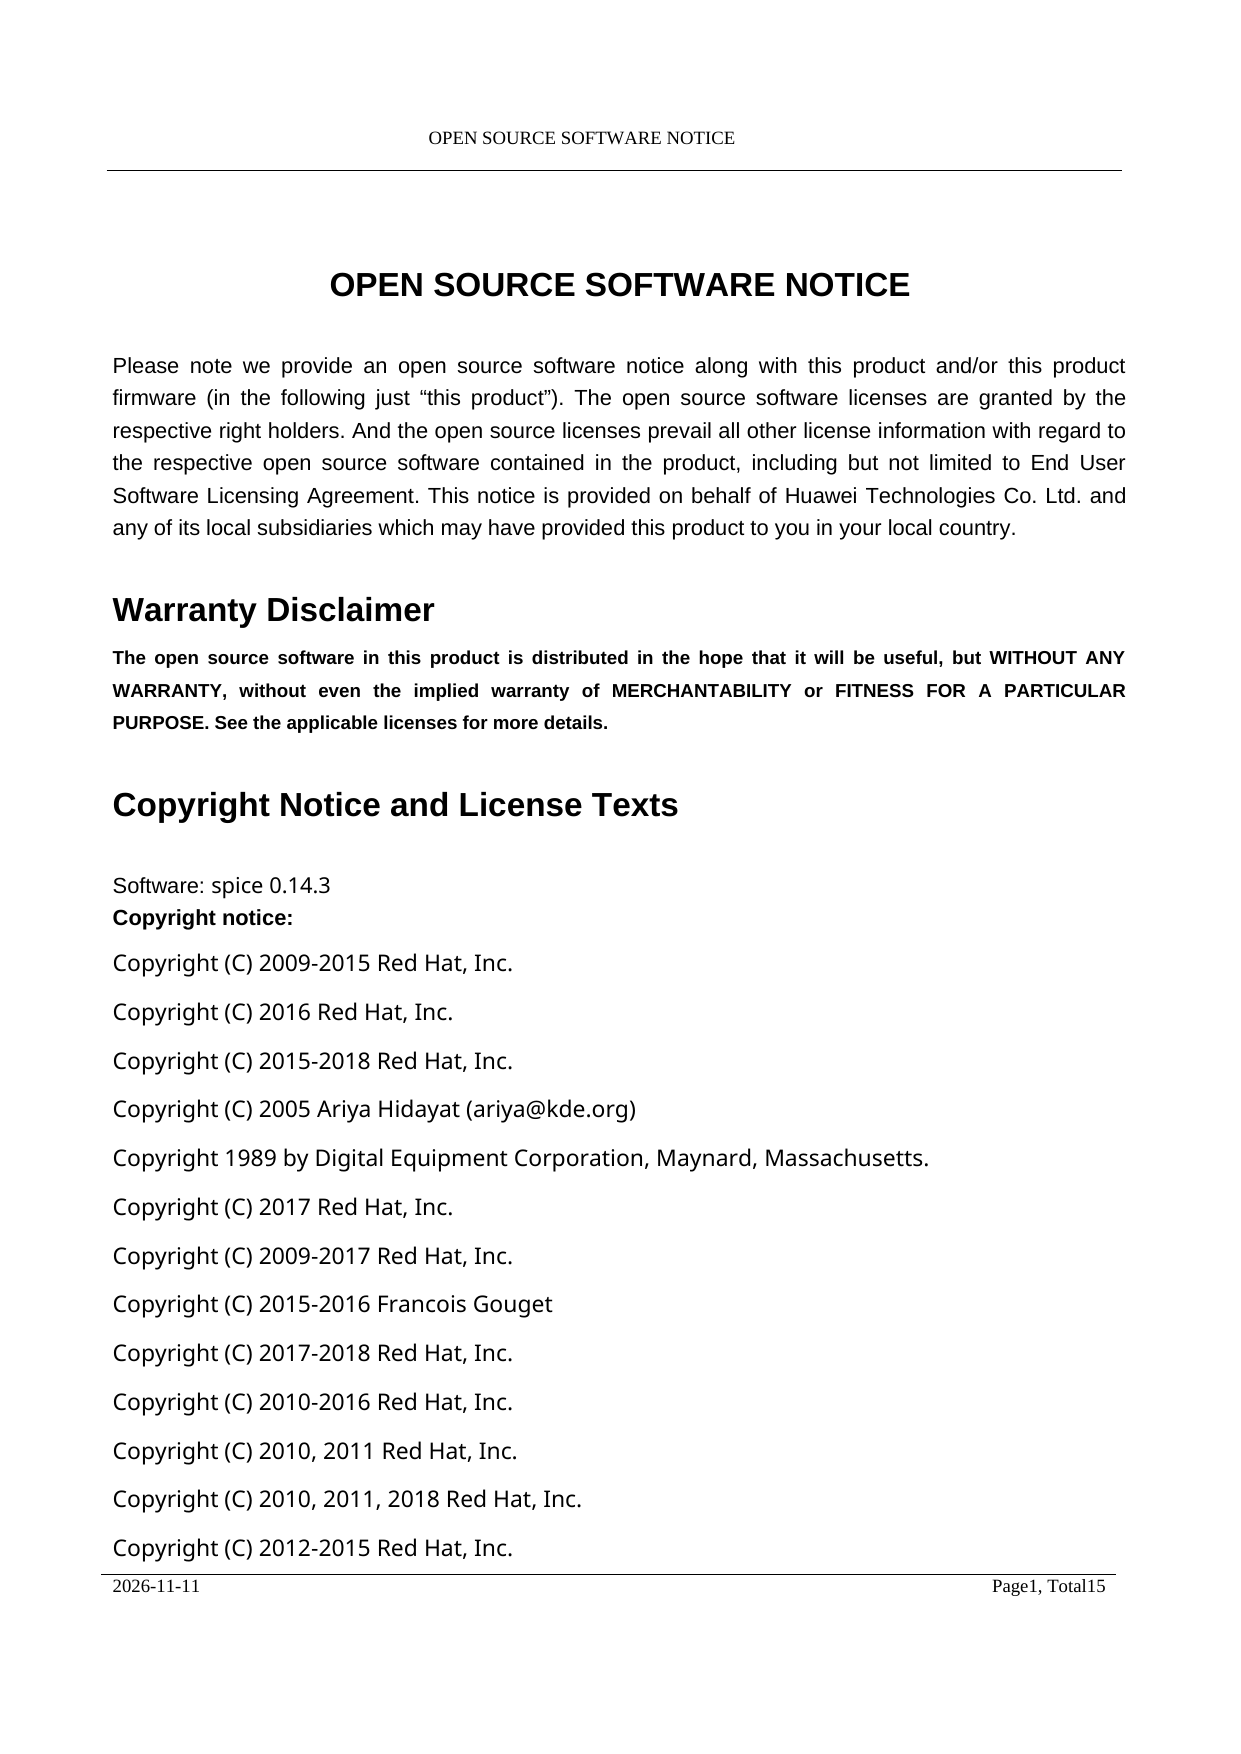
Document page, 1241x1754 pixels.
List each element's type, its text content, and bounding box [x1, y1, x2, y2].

text Please note we provide an open source software notice along with this product and/or this product firmware (in the following just “this product”). The open source software licenses are granted by the respective right holders. And the open source licenses prevail all other license information with regard to the respective open source software contained in the product, including but not limited to End User Software Licensing Agreement. This notice is provided on behalf of Huawei Technologies Co. Ltd. and any of its local subsidiaries which may have provided this product to you in your local country. [112, 349, 1128, 544]
text Software: spice 0.14.3 [112, 869, 1128, 901]
text The open source software in this product is distributed in the hope that it will be useful, but WITHOUT ANY WARRANTY, without even the implied warranty of MERCHANTABILITY or FITNESS FOR A PARTICULAR PURPOSE. See the applicable licenses for more details. [112, 641, 1128, 739]
text Copyright notice: [112, 901, 1128, 934]
text Warranty Disclaimer [112, 576, 1128, 641]
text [112, 947, 1128, 1564]
text Copyright Notice and License Texts [112, 771, 1128, 836]
text OPEN SOURCE SOFTWARE NOTICE [112, 251, 1128, 316]
